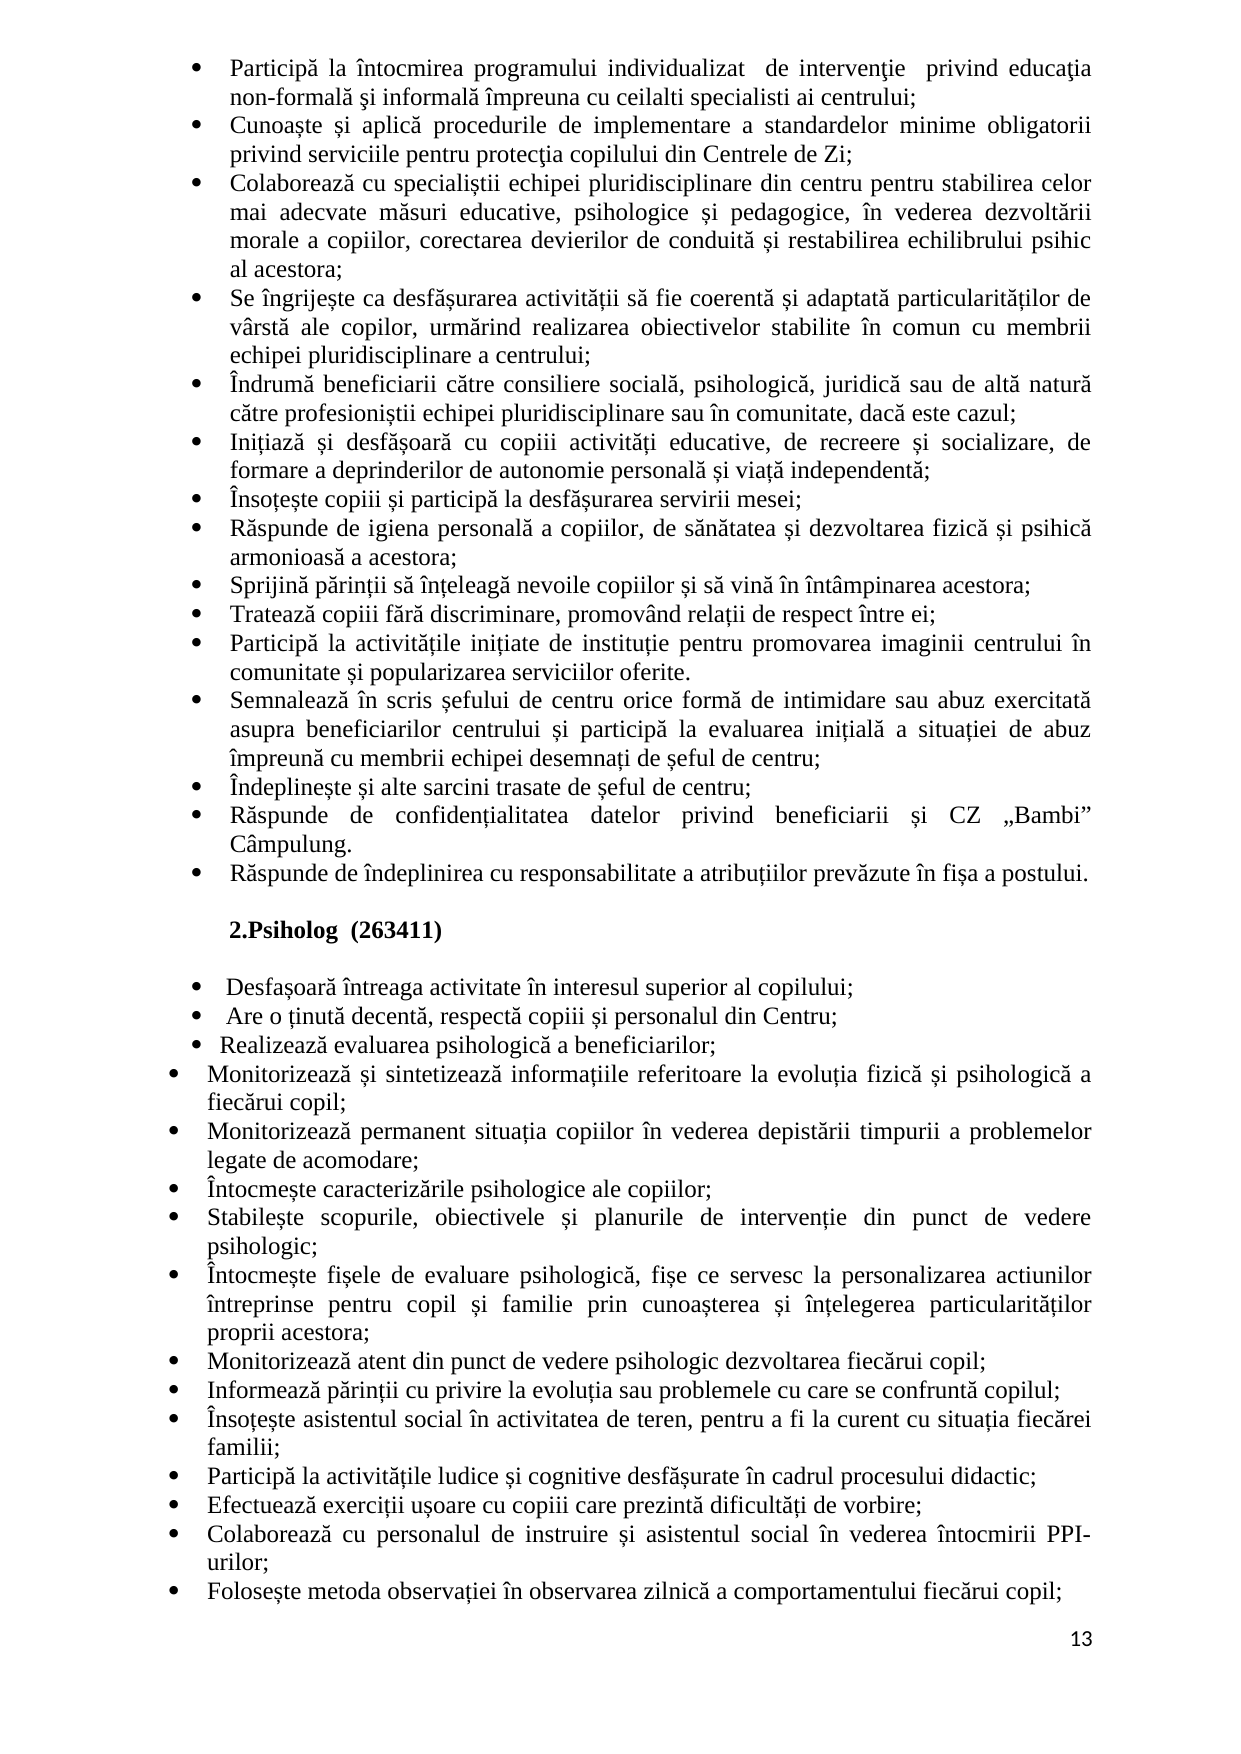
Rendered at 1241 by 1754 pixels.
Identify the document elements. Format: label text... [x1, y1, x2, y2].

list Îndrumă beneficiarii către consiliere socială, psihologică, juridică sau de altă natură către profesioniștii echipei pluridisciplinare sau în comunitate, dacă este cazul; [192, 369, 1092, 427]
list Semnalează în scris șefului de centru orice formă de intimidare sau abuz exercitată asupra beneficiarilor centrului și participă la evaluarea inițială a situației de abuz împreună cu membrii echipei desemnați de șeful de centru; [192, 686, 1092, 772]
list Se îngrijește ca desfășurarea activității să fie coerentă și adaptată particularităților de vârstă ale copilor, urmărind realizarea obiectivelor stabilite în comun cu membrii echipei pluridisciplinare a centrului; [192, 283, 1092, 369]
list Stabilește scopurile, obiectivele și planurile de intervenție din punct de vedere psihologic; [169, 1202, 1092, 1260]
list Răspunde de confidențialitatea datelor privind beneficiarii și CZ „Bambi” Câmpulung. [192, 801, 1092, 858]
list Răspunde de igiena personală a copiilor, de sănătatea și dezvoltarea fizică și psihică armonioasă a acestora; [192, 513, 1092, 571]
list Informează părinții cu privire la evoluția sau problemele cu care se confruntă copilul; [169, 1375, 1092, 1404]
list Tratează copiii fără discriminare, promovând relații de respect între ei; [192, 599, 1092, 628]
list Cunoaște și aplică procedurile de implementare a standardelor minime obligatorii privind serviciile pentru protecţia copilului din Centrele de Zi; [192, 111, 1092, 168]
list Întocmește caracterizările psihologice ale copiilor; [169, 1174, 1092, 1202]
list Efectuează exerciții ușoare cu copiii care prezintă dificultăți de vorbire; [169, 1490, 1092, 1519]
list Desfașoară întreaga activitate în interesul superior al copilului; [192, 972, 1092, 1001]
list Colaborează cu personalul de instruire și asistentul social în vederea întocmirii PPI-urilor; [169, 1519, 1092, 1576]
list Întocmește fișele de evaluare psihologică, fișe ce servesc la personalizarea actiunilor întreprinse pentru copil și familie prin cunoașterea și înțelegerea particularităților proprii acestora; [169, 1260, 1092, 1346]
list Răspunde de îndeplinirea cu responsabilitate a atribuțiilor prevăzute în fișa a postului. [192, 858, 1092, 887]
list Monitorizează și sintetizează informațiile referitoare la evoluția fizică și psihologică a fiecărui copil; [169, 1059, 1092, 1116]
list Realizează evaluarea psihologică a beneficiarilor; [192, 1030, 1092, 1059]
text 2.Psiholog (263411) [148, 915, 1092, 944]
list Are o ținută decentă, respectă copiii și personalul din Centru; [192, 1001, 1092, 1030]
list Însoțește asistentul social în activitatea de teren, pentru a fi la curent cu situația fiecărei familii; [169, 1404, 1092, 1461]
list Inițiază și desfășoară cu copiii activități educative, de recreere și socializare, de formare a deprinderilor de autonomie personală și viață independentă; [192, 427, 1092, 484]
list Monitorizează atent din punct de vedere psihologic dezvoltarea fiecărui copil; [169, 1346, 1092, 1375]
list Îndeplinește și alte sarcini trasate de șeful de centru; [192, 772, 1092, 801]
list Participă la activitățile inițiate de instituție pentru promovarea imaginii centrului în comunitate și popularizarea serviciilor oferite. [192, 628, 1092, 686]
list Sprijină părinții să înțeleagă nevoile copiilor și să vină în întâmpinarea acestora; [192, 571, 1092, 599]
list Folosește metoda observației în observarea zilnică a comportamentului fiecărui copil; [169, 1576, 1092, 1605]
list Colaborează cu specialiștii echipei pluridisciplinare din centru pentru stabilirea celor mai adecvate măsuri educative, psihologice și pedagogice, în vederea dezvoltării morale a copiilor, corectarea devierilor de conduită și restabilirea echilibrului psihic al acestora; [192, 168, 1092, 283]
list Participă la activitățile ludice și cognitive desfășurate în cadrul procesului didactic; [169, 1461, 1092, 1490]
list Participă la întocmirea programului individualizat de intervenţie privind educaţia non-formală şi informală împreuna cu ceilalti specialisti ai centrului; [192, 53, 1092, 111]
list Monitorizează permanent situația copiilor în vederea depistării timpurii a problemelor legate de acomodare; [169, 1116, 1092, 1174]
list Însoțește copiii și participă la desfășurarea servirii mesei; [192, 484, 1092, 513]
